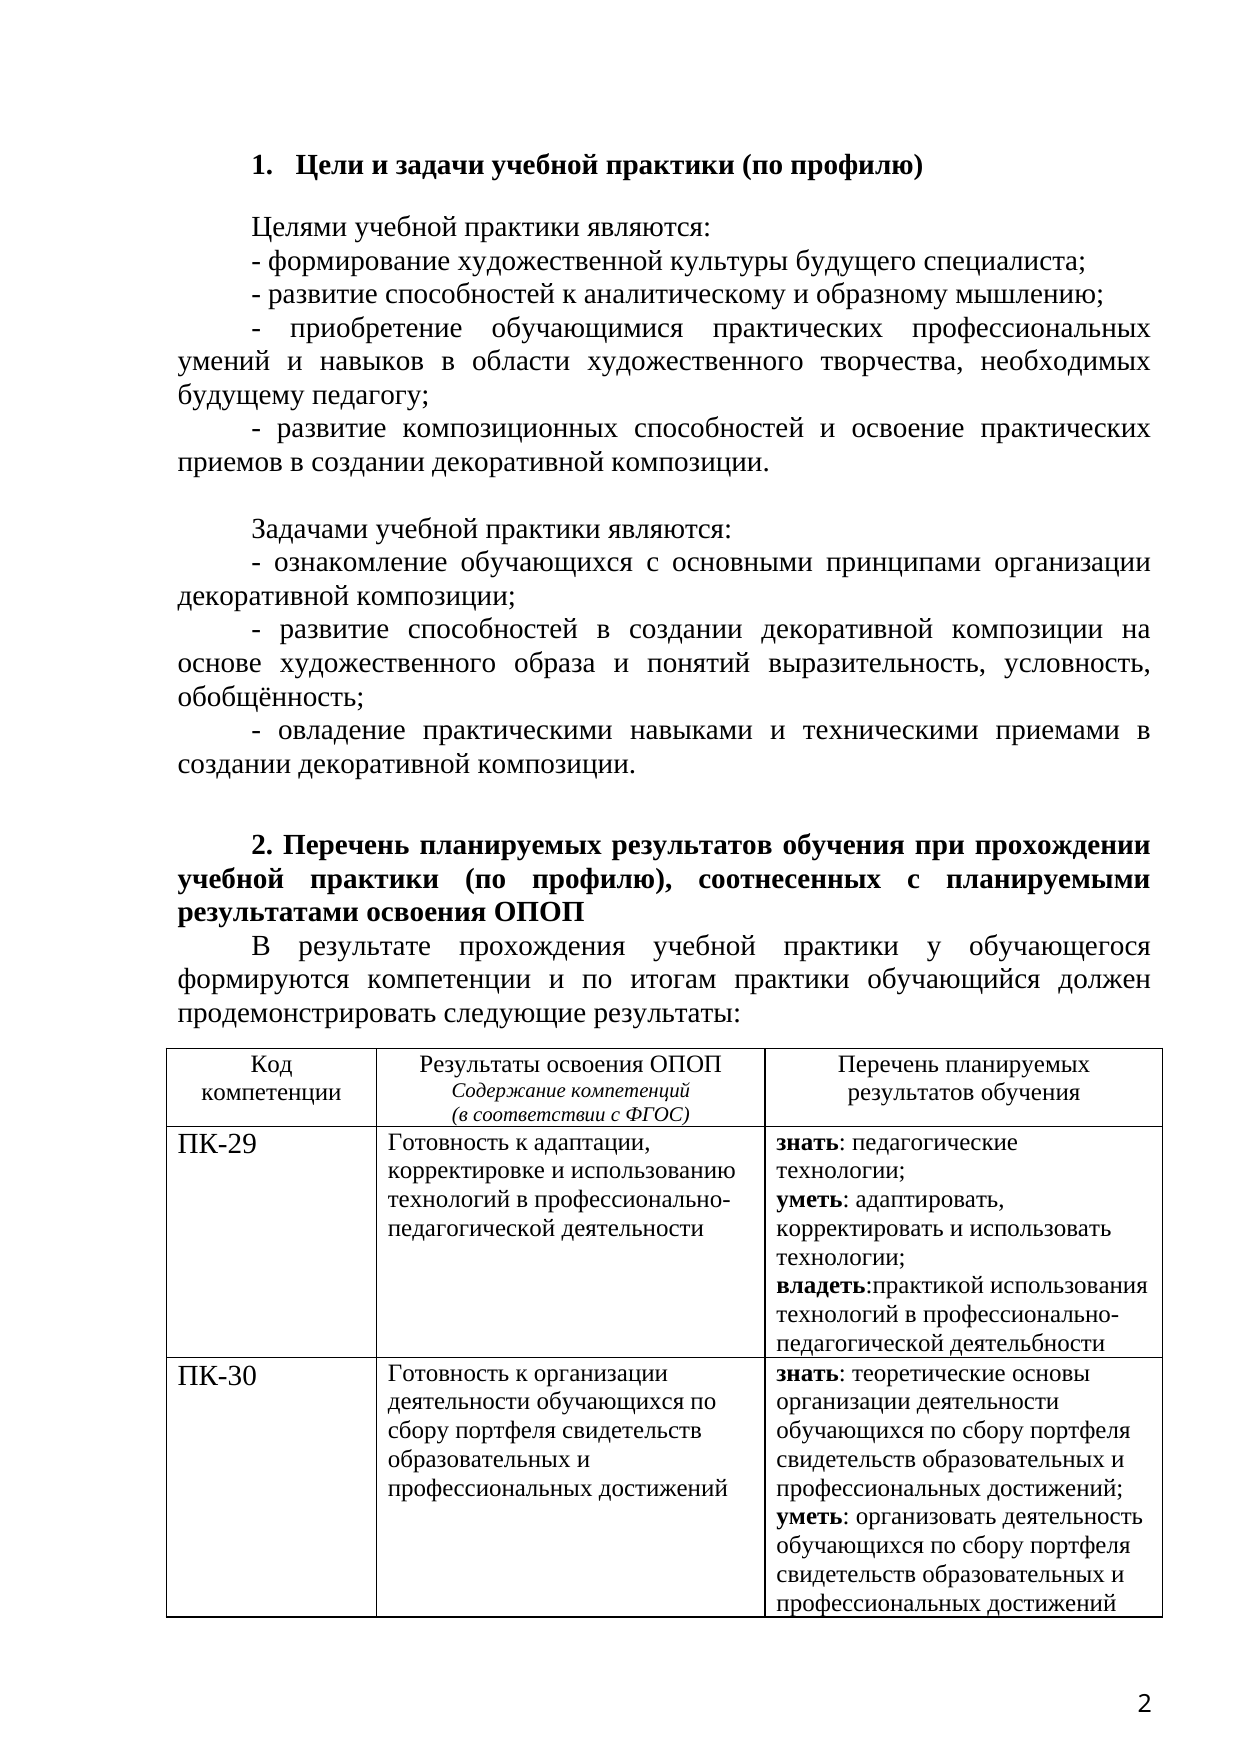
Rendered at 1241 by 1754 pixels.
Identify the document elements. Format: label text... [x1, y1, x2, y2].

text Задачами учебной практики являются: [177, 511, 1152, 544]
list Цели и задачи учебной практики (по профилю) [177, 147, 1152, 180]
text - развитие композиционных способностей и освоение практических приемов в создании декоративной композиции. [177, 410, 1152, 477]
table_cell ПК-30 [167, 1358, 376, 1616]
text - ознакомление обучающихся с основными принципами организации декоративной композиции; [177, 544, 1152, 612]
table_cell знать: педагогические технологии; уметь: адаптировать, корректировать и использовать технологии; владеть:практикой использования технологий в профессионально-педагогической деятельбности [766, 1127, 1162, 1357]
text - приобретение обучающимися практических профессиональных умений и навыков в области художественного творчества, необходимых будущему педагогу; [177, 310, 1152, 410]
text Целями учебной практики являются: [177, 209, 1152, 243]
text В результате прохождения учебной практики у обучающегося формируются компетенции и по итогам практики обучающийся должен продемонстрировать следующие результаты: [177, 928, 1152, 1028]
text - овладение практическими навыками и техническими приемами в создании декоративной композиции. [177, 712, 1152, 779]
text - развитие способностей к аналитическому и образному мышлению; [177, 276, 1152, 310]
text - развитие способностей в создании декоративной композиции на основе художественного образа и понятий выразительность, условность, обобщённость; [177, 612, 1152, 712]
table_cell Готовность к адаптации, корректировке и использованию технологий в профессионально-педагогической деятельности [377, 1127, 764, 1357]
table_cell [377, 1358, 764, 1616]
table_header Результаты освоения ОПОП Содержание компетенций (в соответствии с ФГОС) [377, 1049, 764, 1126]
table_header Код компетенции [167, 1049, 376, 1126]
text 2. Перечень планируемых результатов обучения при прохождении учебной практики (по профилю), соотнесенных с планируемыми результатами освоения ОПОП [177, 827, 1152, 928]
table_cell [766, 1358, 1162, 1616]
table_header Перечень планируемых результатов обучения [766, 1049, 1162, 1126]
table_cell ПК-29 [167, 1127, 376, 1357]
text - формирование художественной культуры будущего специалиста; [177, 243, 1152, 276]
